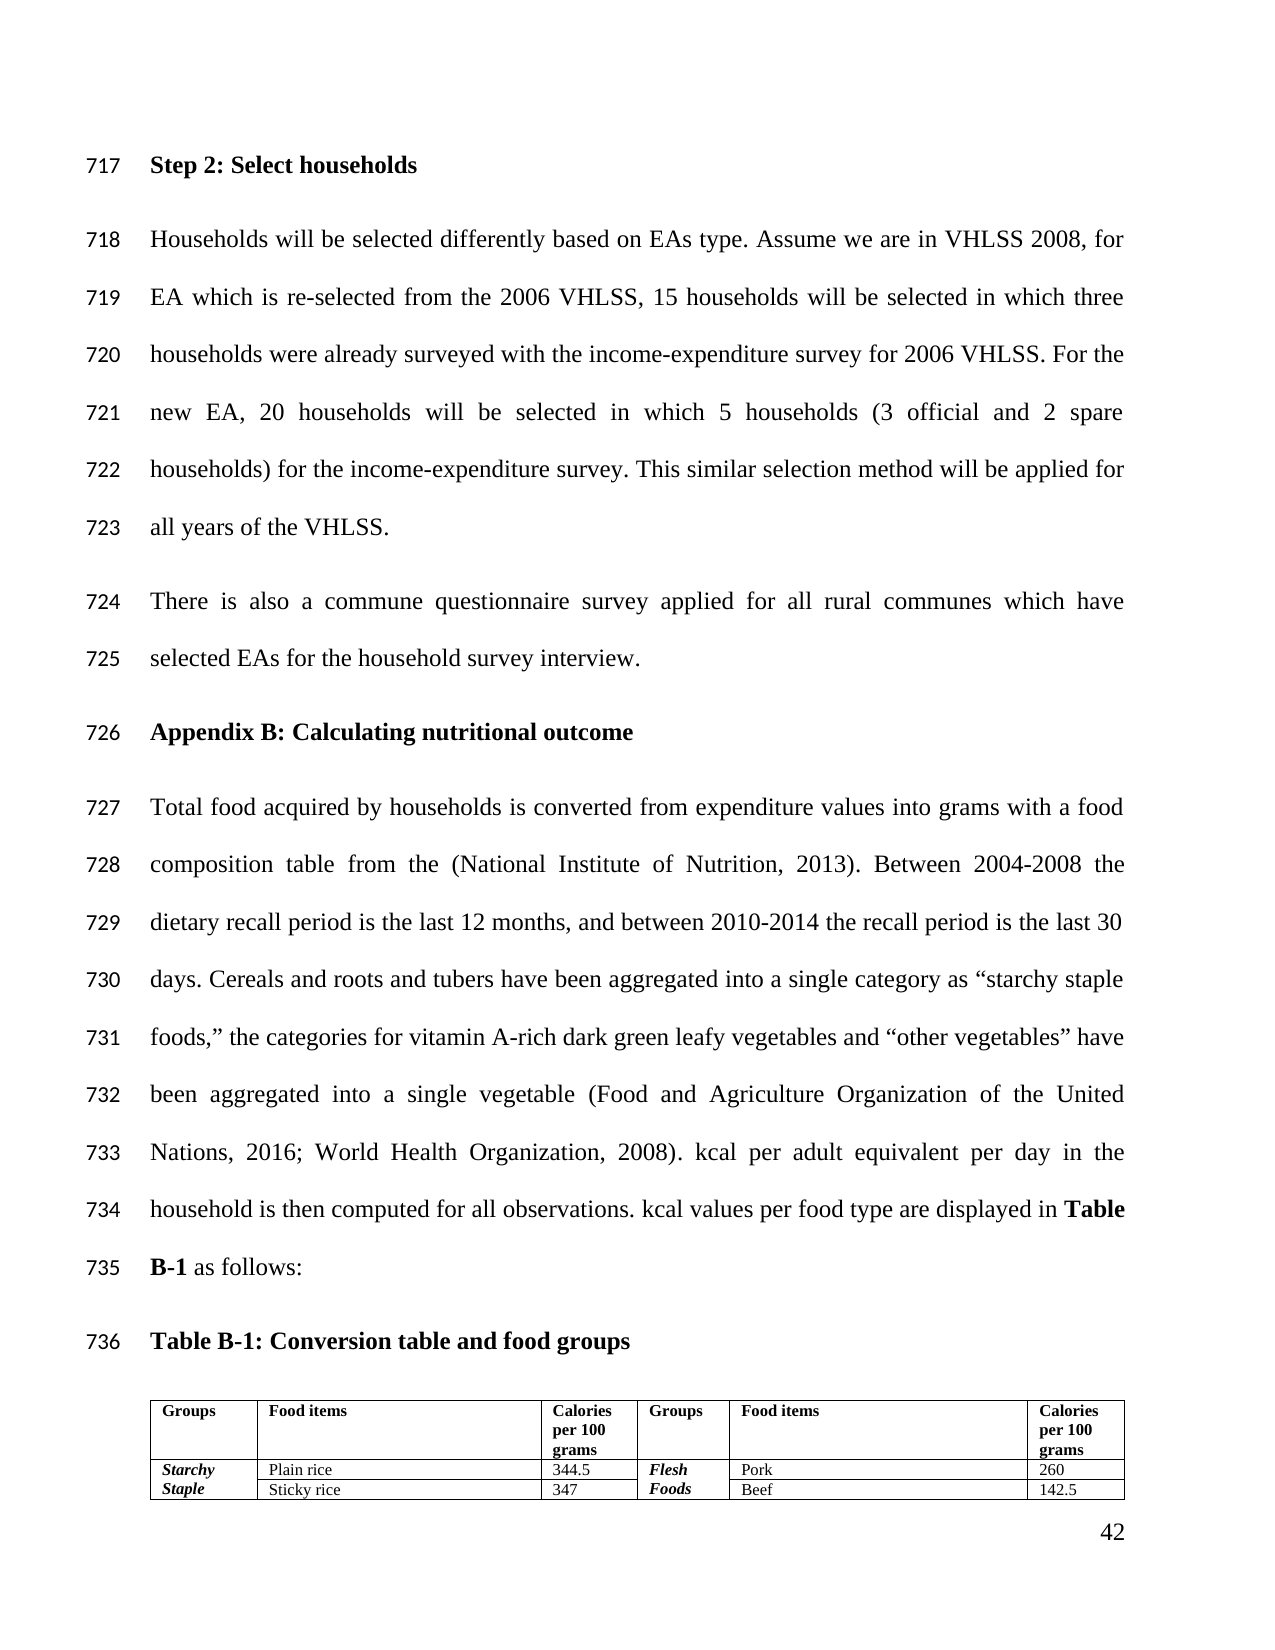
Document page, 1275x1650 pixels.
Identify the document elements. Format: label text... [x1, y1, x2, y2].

table_cell 344.5 [542, 1460, 637, 1479]
table_header Food items [730, 1401, 1027, 1458]
text There is also a commune questionnaire survey applied for all rural communes which have selected EAs for the household survey interview. [150, 586, 1125, 672]
table_cell Beef [730, 1480, 1027, 1499]
table_header Groups [638, 1401, 729, 1458]
table_cell 142.5 [1028, 1480, 1124, 1499]
table_cell Flesh Foods [638, 1460, 729, 1499]
table_cell Sticky rice [258, 1480, 541, 1499]
text Total food acquired by households is converted from expenditure values into grams with a food composition table from the (National Institute of Nutrition, 2013). Between 2004-2008 the dietary recall period is the last 12 months, and between 2010-2014 the recall period is the last 30 days. Cereals and roots and tubers have been aggregated into a single category as “starchy staple foods,” the categories for vitamin A-rich dark green leafy vegetables and “other vegetables” have been aggregated into a single vegetable (Food and Agriculture Organization of the United Nations, 2016; World Health Organization, 2008). kcal per adult equivalent per day in the household is then computed for all observations. kcal values per food type are displayed in Table B-1 as follows: [150, 935, 1125, 1280]
table_header Calories per 100 grams [1028, 1401, 1124, 1458]
text Households will be selected differently based on EAs type. Assume we are in VHLSS 2008, for EA which is re-selected from the 2006 VHLSS, 15 households will be selected in which three households were already surveyed with the income-expenditure survey for 2006 VHLSS. For the new EA, 20 households will be selected in which 5 households (3 official and 2 spare households) for the income-expenditure survey. This similar selection method will be applied for all years of the VHLSS. [150, 224, 1125, 540]
text Step 2: Select households [150, 150, 1125, 179]
table_cell Pork [730, 1460, 1027, 1479]
table_cell 260 [1028, 1460, 1124, 1479]
table_cell Plain rice [258, 1460, 541, 1479]
table_header Calories per 100 grams [542, 1401, 637, 1458]
table_cell 347 [542, 1480, 637, 1499]
text Table B-1: Conversion table and food groups [150, 1326, 1125, 1354]
text Appendix B: Calculating nutritional outcome [150, 717, 1125, 746]
text Total food acquired by households is converted from expenditure values into grams with a food composition table from the (National Institute of Nutrition, 2013). Between 2004-2008 the dietary recall period is the last 12 months, and between 2010-2014 the recall period is the last 30 days. Cereals and roots and tubers have been aggregated into a single category as “starchy staple foods,” the categories for vitamin A-rich dark green leafy vegetables and “other vegetables” have been aggregated into a single vegetable (Food and Agriculture Organization of the United Nations, 2016; World Health Organization, 2008). kcal per adult equivalent per day in the household is then computed for all observations. kcal values per food type are displayed in Table B-1 as follows: [150, 792, 1125, 907]
table_header Groups [151, 1401, 257, 1458]
table_header Food items [258, 1401, 541, 1458]
table_cell Starchy Staple Foods [151, 1460, 257, 1499]
